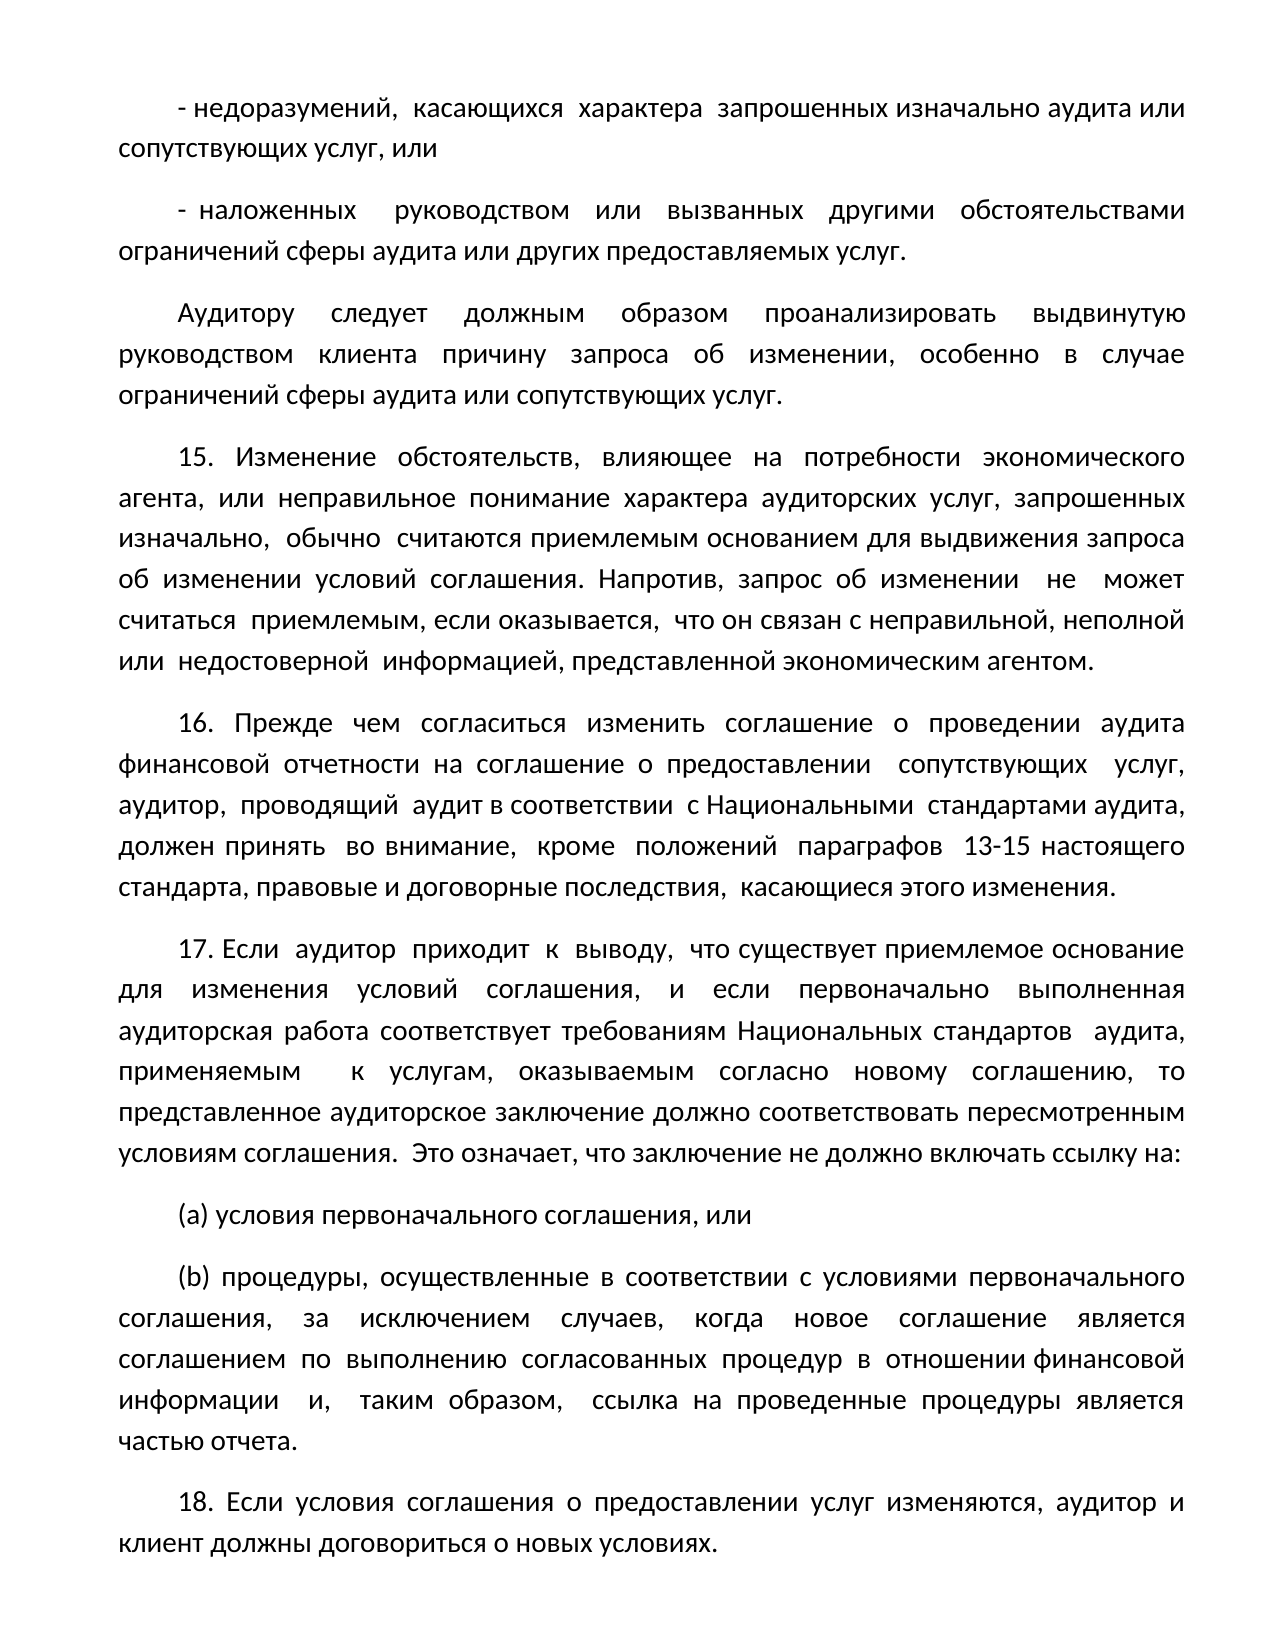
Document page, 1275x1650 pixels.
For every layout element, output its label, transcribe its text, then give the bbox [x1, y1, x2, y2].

text 16. Прежде чем согласиться изменить соглашение о проведении аудита финансовой отчетности на соглашение о предоставлении сопутствующих услуг, аудитор, проводящий аудит в соответствии с Национальными стандартами аудита, должен принять во внимание, кроме положений параграфов 13-15 настоящего стандарта, правовые и договорные последствия, касающиеся этого изменения. [118, 704, 1186, 903]
text (b) процедуры, осуществленные в соответствии с условиями первоначального соглашения, за исключением случаев, когда новое соглашение является соглашением по выполнению согласованных процедур в отношении финансовой информации и, таким образом, ссылка на проведенные процедуры является частью отчета. [118, 1258, 1186, 1457]
text (a) условия первоначального соглашения, или [118, 1196, 1186, 1232]
text Аудитору следует должным образом проанализировать выдвинутую руководством клиента причину запроса об изменении, особенно в случае ограничений сферы аудита или сопутствующих услуг. [118, 294, 1186, 412]
text 17. Если аудитор приходит к выводу, что существует приемлемое основание для изменения условий соглашения, и если первоначально выполненная аудиторская работа соответствует требованиям Национальных стандартов аудита, применяемым к услугам, оказываемым согласно новому соглашению, то представленное аудиторское заключение должно соответствовать пересмотренным условиям соглашения. Это означает, что заключение не должно включать ссылку на: [118, 930, 1186, 1170]
text - наложенных руководством или вызванных другими обстоятельствами ограничений сферы аудита или других предоставляемых услуг. [118, 191, 1186, 268]
text 18. Если условия соглашения о предоставлении услуг изменяются, аудитор и клиент должны договориться о новых условиях. [118, 1483, 1186, 1560]
text - недоразумений, касающихся характера запрошенных изначально аудита или сопутствующих услуг, или [118, 89, 1186, 165]
text 15. Изменение обстоятельств, влияющее на потребности экономического агента, или неправильное понимание характера аудиторских услуг, запрошенных изначально, обычно считаются приемлемым основанием для выдвижения запроса об изменении условий соглашения. Напротив, запрос об изменении не может считаться приемлемым, если оказывается, что он связан с неправильной, неполной или недостоверной информацией, представленной экономическим агентом. [118, 438, 1186, 678]
